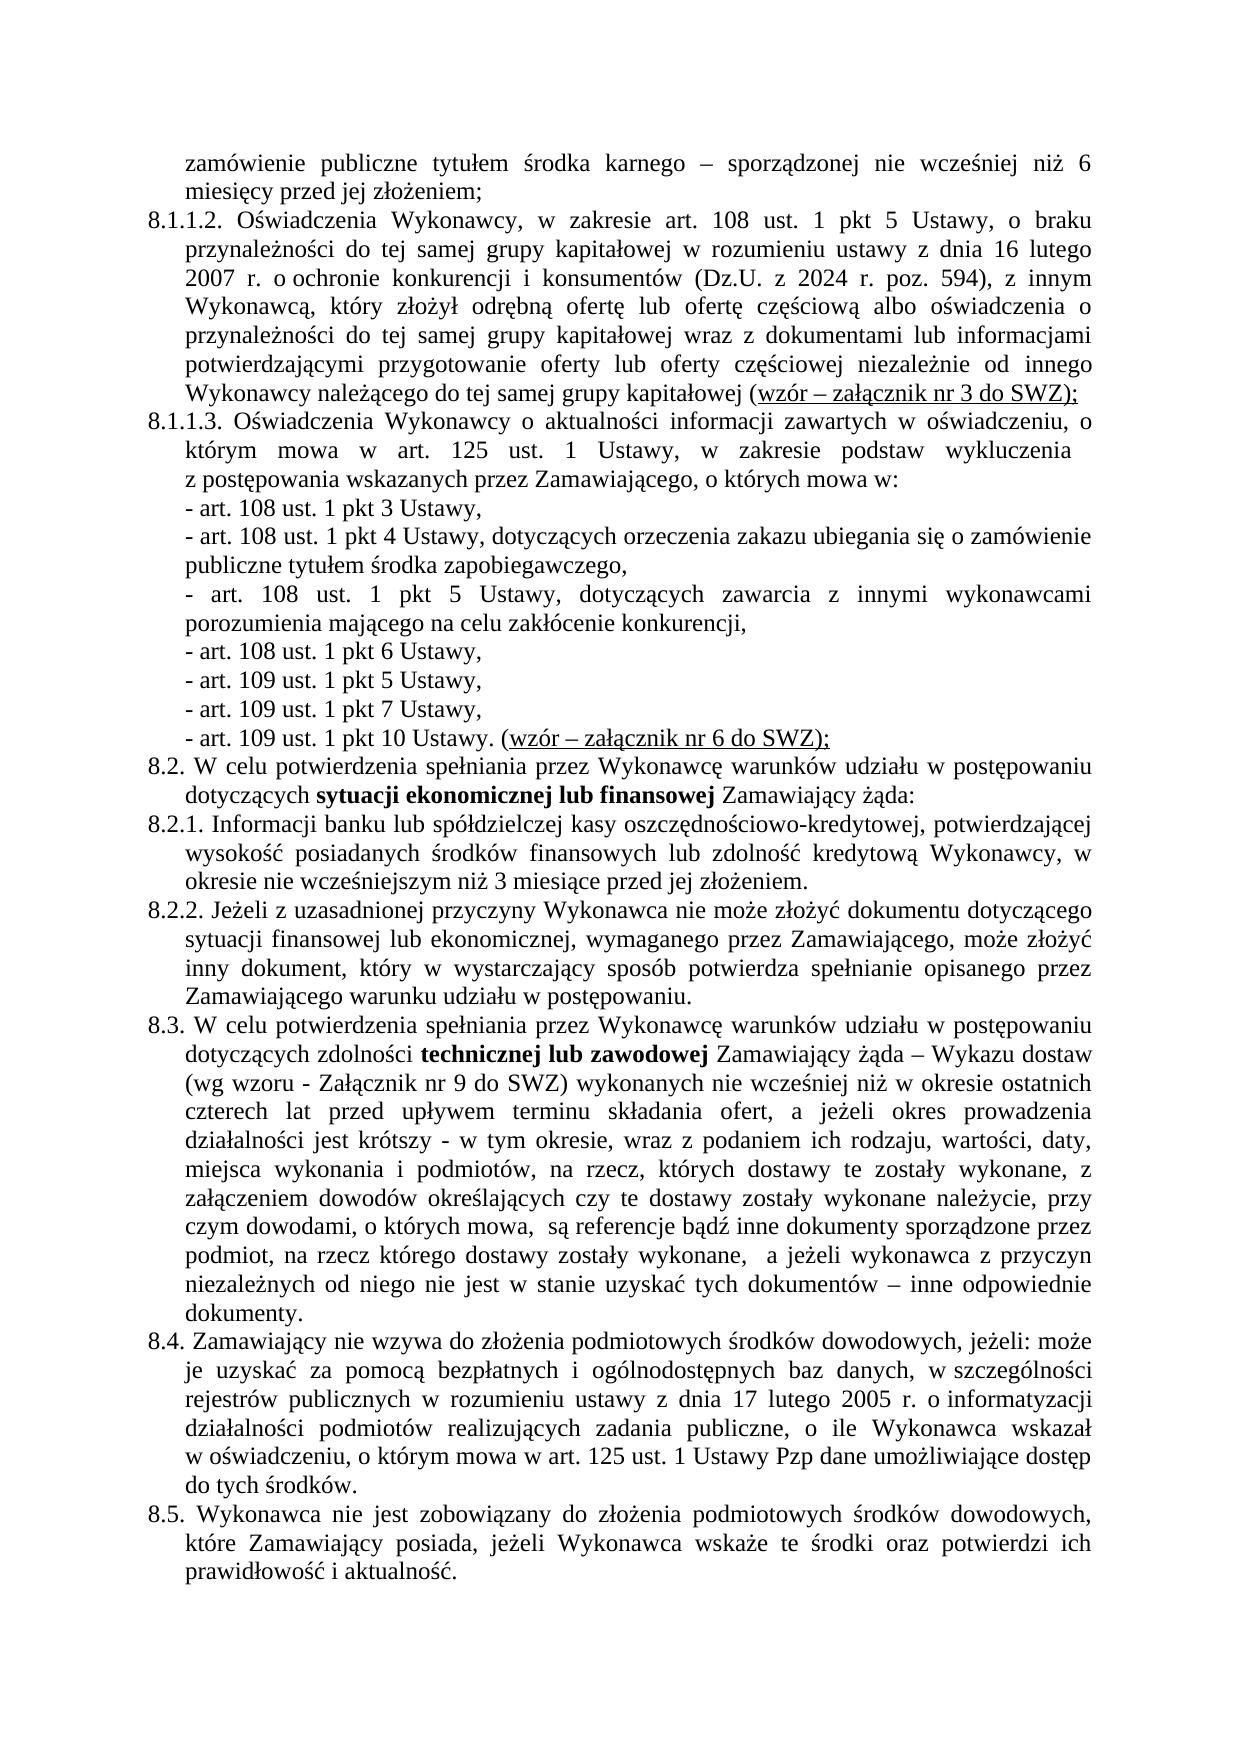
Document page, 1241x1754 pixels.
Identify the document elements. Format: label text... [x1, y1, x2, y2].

text 8.1.1.3. Oświadczenia Wykonawcy o aktualności informacji zawartych w oświadczeniu, o którym mowa w art. 125 ust. 1 Ustawy, w zakresie podstaw wykluczenia z postępowania wskazanych przez Zamawiającego, o których mowa w: [148, 406, 1093, 493]
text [148, 148, 1093, 205]
text - art. 108 ust. 1 pkt 4 Ustawy, dotyczących orzeczenia zakazu ubiegania się o zamówienie publiczne tytułem środka zapobiegawczego, [148, 521, 1093, 579]
text 8.4. Zamawiający nie wzywa do złożenia podmiotowych środków dowodowych, jeżeli: może je uzyskać za pomocą bezpłatnych i ogólnodostępnych baz danych, w szczególności rejestrów publicznych w rozumieniu ustawy z dnia 17 lutego 2005 r. o informatyzacji działalności podmiotów realizujących zadania publiczne, o ile Wykonawca wskazał w oświadczeniu, o którym mowa w art. 125 ust. 1 Ustawy Pzp dane umożliwiające dostęp do tych środków. [148, 1326, 1093, 1499]
text 8.2.2. Jeżeli z uzasadnionej przyczyny Wykonawca nie może złożyć dokumentu dotyczącego sytuacji finansowej lub ekonomicznej, wymaganego przez Zamawiającego, może złożyć inny dokument, który w wystarczający sposób potwierdza spełnianie opisanego przez Zamawiającego warunku udziału w postępowaniu. [148, 895, 1093, 1010]
text - art. 109 ust. 1 pkt 5 Ustawy, [148, 665, 1093, 694]
text 8.2. W celu potwierdzenia spełniania przez Wykonawcę warunków udziału w postępowaniu dotyczących sytuacji ekonomicznej lub finansowej Zamawiający żąda: [148, 751, 1093, 809]
text - art. 108 ust. 1 pkt 3 Ustawy, [148, 493, 1093, 521]
text - art. 108 ust. 1 pkt 6 Ustawy, [148, 636, 1093, 665]
text 8.1.1.2. Oświadczenia Wykonawcy, w zakresie art. 108 ust. 1 pkt 5 Ustawy, o braku przynależności do tej samej grupy kapitałowej w rozumieniu ustawy z dnia 16 lutego 2007 r. o ochronie konkurencji i konsumentów (Dz.U. z 2024 r. poz. 594), z innym Wykonawcą, który złożył odrębną ofertę lub ofertę częściową albo oświadczenia o przynależności do tej samej grupy kapitałowej wraz z dokumentami lub informacjami potwierdzającymi przygotowanie oferty lub oferty częściowej niezależnie od innego Wykonawcy należącego do tej samej grupy kapitałowej (wzór – załącznik nr 3 do SWZ); [148, 205, 1093, 406]
text 8.5. Wykonawca nie jest zobowiązany do złożenia podmiotowych środków dowodowych, które Zamawiający posiada, jeżeli Wykonawca wskaże te środki oraz potwierdzi ich prawidłowość i aktualność. [148, 1499, 1093, 1585]
text - art. 108 ust. 1 pkt 5 Ustawy, dotyczących zawarcia z innymi wykonawcami porozumienia mającego na celu zakłócenie konkurencji, [148, 579, 1093, 636]
text 8.3. W celu potwierdzenia spełniania przez Wykonawcę warunków udziału w postępowaniu dotyczących zdolności technicznej lub zawodowej Zamawiający żąda – Wykazu dostaw (wg wzoru - Załącznik nr 9 do SWZ) wykonanych nie wcześniej niż w okresie ostatnich czterech lat przed upływem terminu składania ofert, a jeżeli okres prowadzenia działalności jest krótszy - w tym okresie, wraz z podaniem ich rodzaju, wartości, daty, miejsca wykonania i podmiotów, na rzecz, których dostawy te zostały wykonane, z załączeniem dowodów określających czy te dostawy zostały wykonane należycie, przy czym dowodami, o których mowa, są referencje bądź inne dokumenty sporządzone przez podmiot, na rzecz którego dostawy zostały wykonane, a jeżeli wykonawca z przyczyn niezależnych od niego nie jest w stanie uzyskać tych dokumentów – inne odpowiednie dokumenty. [148, 1010, 1093, 1326]
text 8.2.1. Informacji banku lub spółdzielczej kasy oszczędnościowo-kredytowej, potwierdzającej wysokość posiadanych środków finansowych lub zdolność kredytową Wykonawcy, w okresie nie wcześniejszym niż 3 miesiące przed jej złożeniem. [148, 809, 1093, 895]
text - art. 109 ust. 1 pkt 10 Ustawy. (wzór – załącznik nr 6 do SWZ); [148, 723, 1093, 751]
text - art. 109 ust. 1 pkt 7 Ustawy, [148, 694, 1093, 723]
